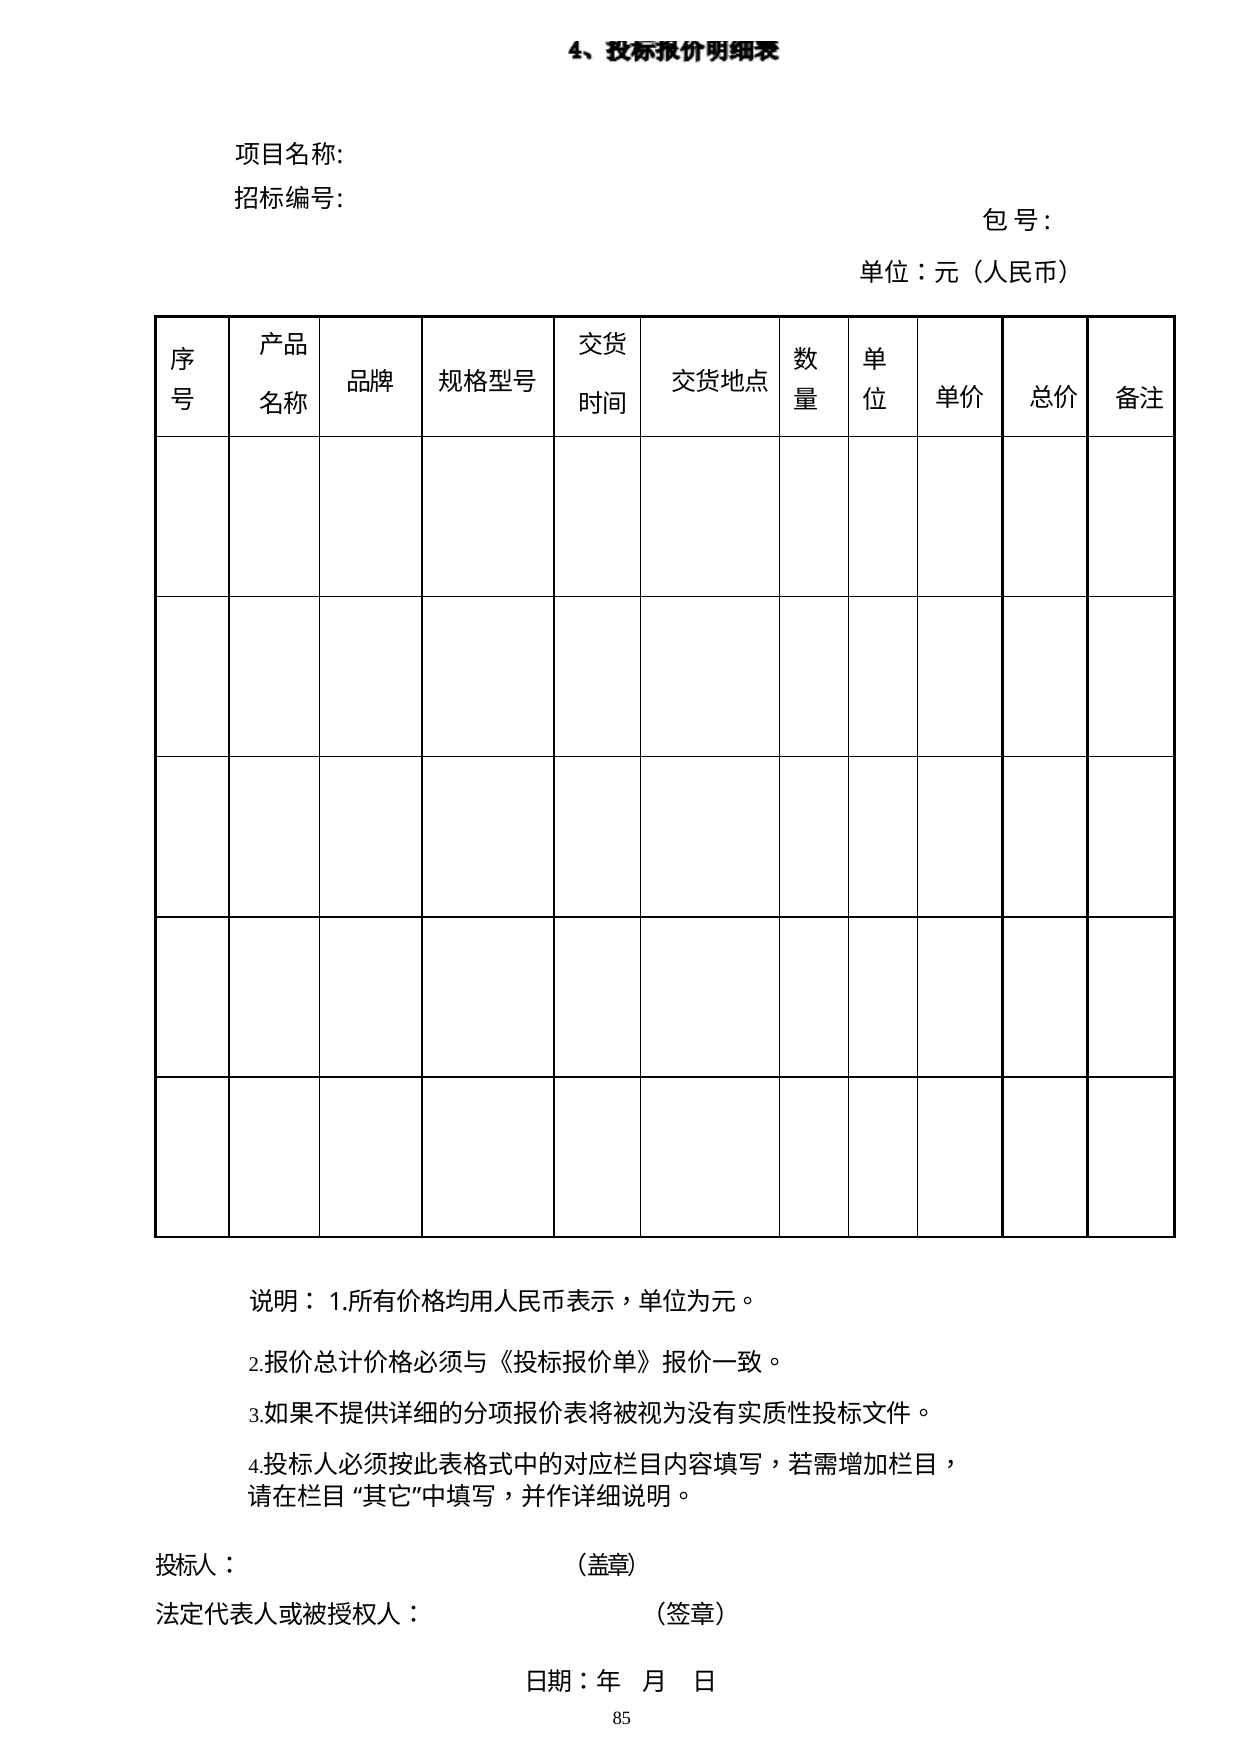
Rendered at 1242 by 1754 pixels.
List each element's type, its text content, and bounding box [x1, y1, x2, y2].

picture [568, 41, 780, 63]
table_cell [1089, 597, 1173, 756]
table_cell [780, 918, 848, 1076]
table_cell [641, 1078, 779, 1236]
text 项目名称: [235, 139, 1083, 170]
table_cell [157, 597, 228, 756]
table_cell [157, 757, 228, 916]
table_header 交货 时间 [555, 318, 640, 436]
table_cell [555, 1078, 640, 1236]
table_cell [1089, 757, 1173, 916]
table_cell [157, 918, 228, 1076]
table_cell [849, 757, 917, 916]
text 日期：年 月 日 [524, 1666, 1083, 1697]
table_cell [849, 1078, 917, 1236]
table_cell [918, 757, 1001, 916]
table_cell [555, 918, 640, 1076]
table_cell [555, 757, 640, 916]
table_cell [1004, 597, 1086, 756]
table_cell [1004, 1078, 1086, 1236]
table_cell [918, 597, 1001, 756]
table_cell [849, 918, 917, 1076]
table_cell [780, 597, 848, 756]
table_header 序 号 [157, 318, 228, 436]
table_cell [320, 757, 421, 916]
table_header 产品 名称 [230, 318, 319, 436]
table_cell [1004, 437, 1086, 596]
table_header 备注 [1089, 318, 1173, 436]
text 投标人： （盖章） [155, 1548, 1083, 1582]
table_cell [423, 437, 553, 596]
table_cell [320, 918, 421, 1076]
text 包号: [982, 213, 1083, 257]
table_cell [780, 1078, 848, 1236]
table_cell [157, 1078, 228, 1236]
text 法定代表人或被授权人： （签章） [155, 1599, 1083, 1630]
table_cell [1089, 437, 1173, 596]
table_cell [320, 437, 421, 596]
text 2.报价总计价格必须与《投标报价单》报价一致。 [248, 1346, 1083, 1377]
table_cell [918, 437, 1001, 596]
table_cell [849, 437, 917, 596]
text 说明： 1.所有价格均用人民币表示，单位为元。 [249, 1296, 1083, 1346]
table_cell [423, 918, 553, 1076]
table_cell [423, 597, 553, 756]
table_cell [423, 1078, 553, 1236]
table_cell [918, 1078, 1001, 1236]
table_cell [641, 918, 779, 1076]
table_header 规格型号 [423, 318, 553, 436]
table_cell [423, 757, 553, 916]
table_header 单价 [918, 318, 1001, 436]
table_header 数 量 [780, 318, 848, 436]
table_cell [641, 437, 779, 596]
table_header 品牌 [320, 318, 421, 436]
table_header 总价 [1004, 318, 1086, 436]
table_cell [641, 757, 779, 916]
table_cell [641, 597, 779, 756]
table_cell [849, 597, 917, 756]
table_cell [230, 1078, 319, 1236]
text 3.如果不提供详细的分项报价表将被视为没有实质性投标文件。 [249, 1397, 1083, 1428]
table_header 交货地点 [641, 318, 779, 436]
text 单位：元（人民币） [859, 257, 1083, 288]
text 招标编号: [234, 184, 1083, 213]
text 4.投标人必须按此表格式中的对应栏目内容填写，若需增加栏目，请在栏目 “其它”中填写，并作详细说明。 [247, 1448, 966, 1513]
table_cell [320, 1078, 421, 1236]
table_cell [1089, 1078, 1173, 1236]
table_cell [157, 437, 228, 596]
table_cell [780, 437, 848, 596]
table_cell [555, 597, 640, 756]
table_cell [555, 437, 640, 596]
table_cell [230, 437, 319, 596]
table_cell [1089, 918, 1173, 1076]
table_cell [230, 597, 319, 756]
table_cell [918, 918, 1001, 1076]
table_header 单 位 [849, 318, 917, 436]
table_cell [230, 757, 319, 916]
table_cell [1004, 757, 1086, 916]
table_cell [780, 757, 848, 916]
table_cell [320, 597, 421, 756]
table_cell [230, 918, 319, 1076]
table_cell [1004, 918, 1086, 1076]
